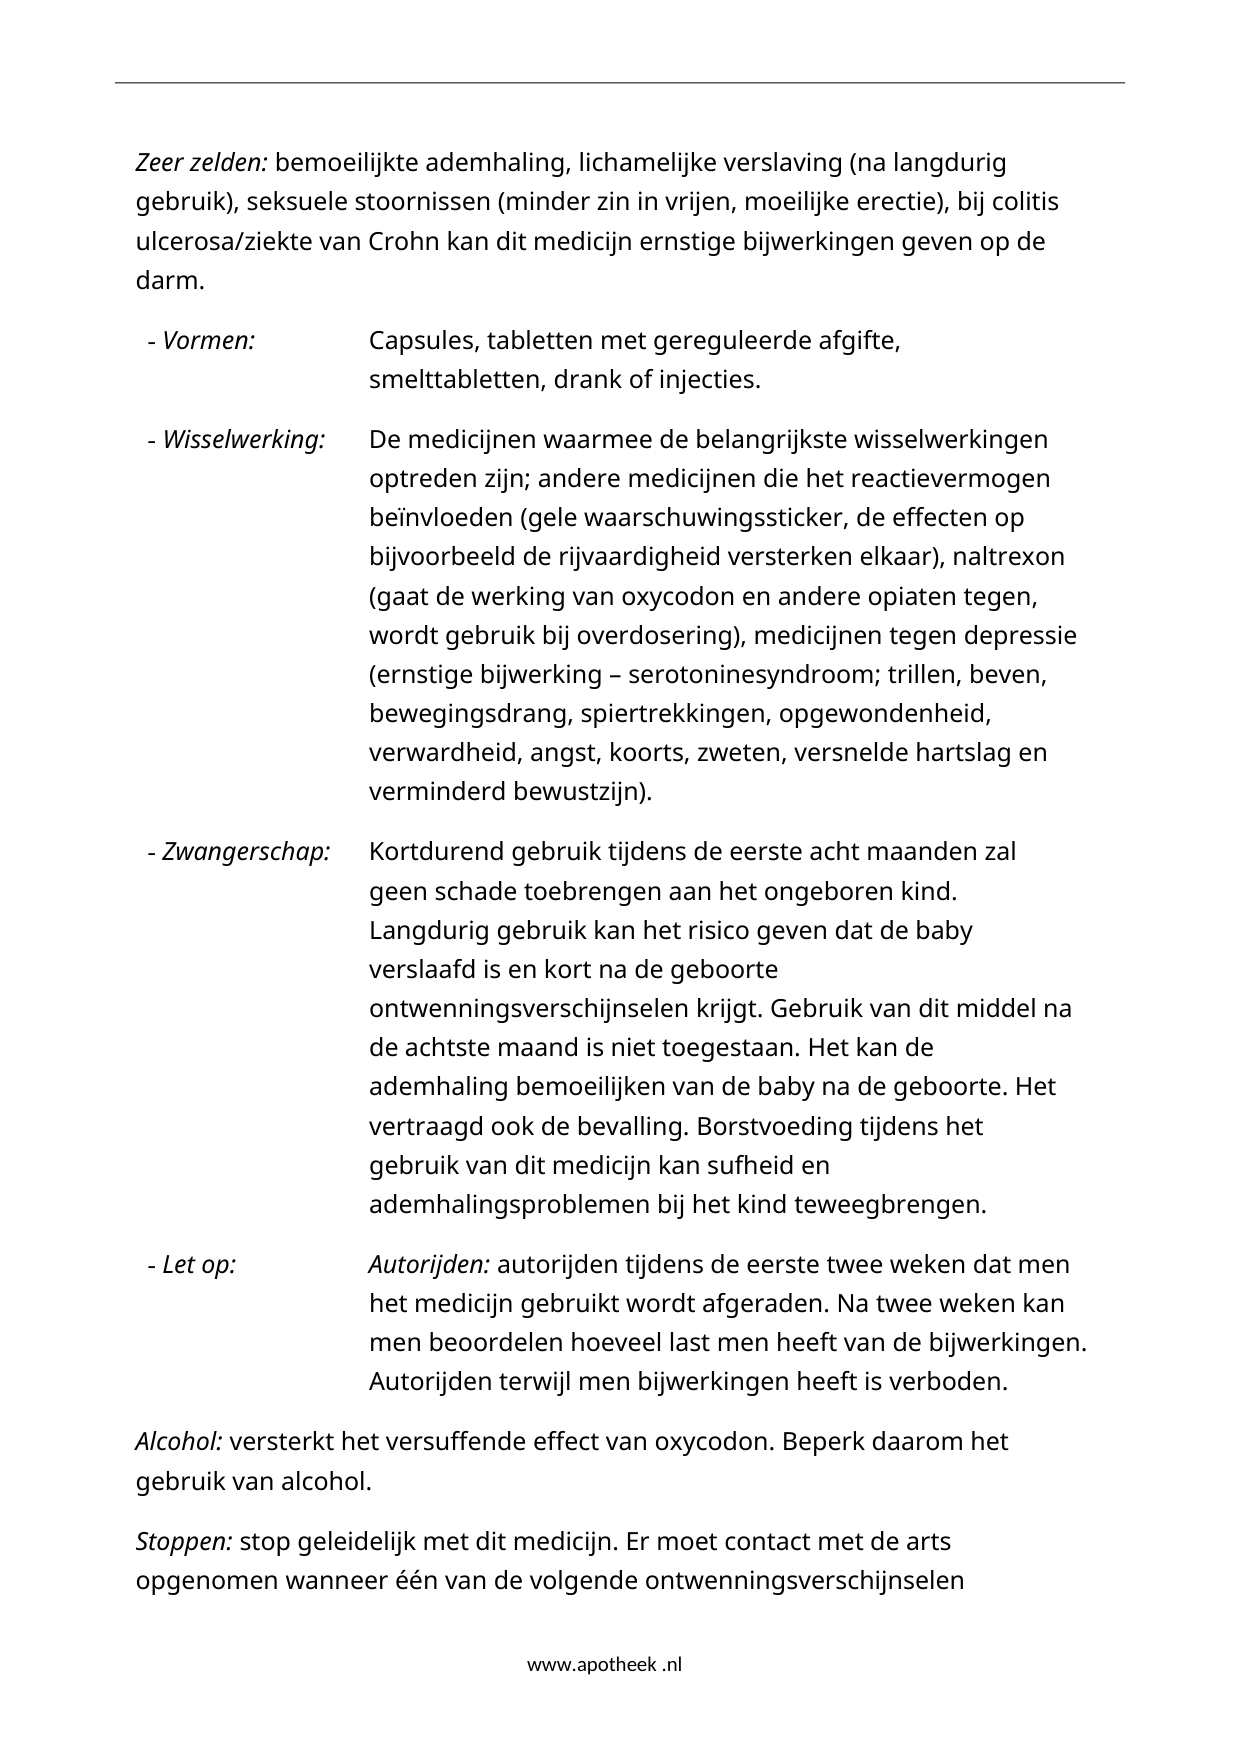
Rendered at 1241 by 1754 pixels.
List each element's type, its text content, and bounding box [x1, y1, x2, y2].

list Vormen: Capsules, tabletten met gereguleerde afgifte, smelttabletten, drank of injecties. [147, 322, 1057, 396]
text Zeer zelden: bemoeilijkte ademhaling, lichamelijke verslaving (na langdurig gebruik), seksuele stoornissen (minder zin in vrijen, moeilijke erectie), bij colitis ulcerosa/ziekte van Crohn kan dit medicijn ernstige bijwerkingen geven op de darm. [135, 145, 1093, 296]
list Zwangerschap: Kortdurend gebruik tijdens de eerste acht maanden zal geen schade toebrengen aan het ongeboren kind. Langdurig gebruik kan het risico geven dat de baby verslaafd is en kort na de geboorte ontwenningsverschijnselen krijgt. Gebruik van dit middel na de achtste maand is niet toegestaan. Het kan de ademhaling bemoeilijken van de baby na de geboorte. Het vertraagd ook de bevalling. Borstvoeding tijdens het gebruik van dit medicijn kan sufheid en ademhalingsproblemen bij het kind teweegbrengen. [147, 834, 1080, 1221]
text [135, 1523, 1077, 1596]
text Alcohol: versterkt het versuffende effect van oxycodon. Beperk daarom het gebruik van alcohol. [135, 1424, 1088, 1497]
list Let op: Autorijden: autorijden tijdens de eerste twee weken dat men het medicijn gebruikt wordt afgeraden. Na twee weken kan men beoordelen hoeveel last men heeft van de bijwerkingen. Autorijden terwijl men bijwerkingen heeft is verboden. [147, 1246, 1091, 1398]
list Wisselwerking: De medicijnen waarmee de belangrijkste wisselwerkingen optreden zijn; andere medicijnen die het reactievermogen beïnvloeden (gele waarschuwingssticker, de effecten op bijvoorbeeld de rijvaardigheid versterken elkaar), naltrexon (gaat de werking van oxycodon en andere opiaten tegen, wordt gebruik bij overdosering), medicijnen tegen depressie (ernstige bijwerking – serotoninesyndroom; trillen, beven, bewegingsdrang, spiertrekkingen, opgewondenheid, verwardheid, angst, koorts, zweten, versnelde hartslag en verminderd bewustzijn). [147, 421, 1080, 808]
